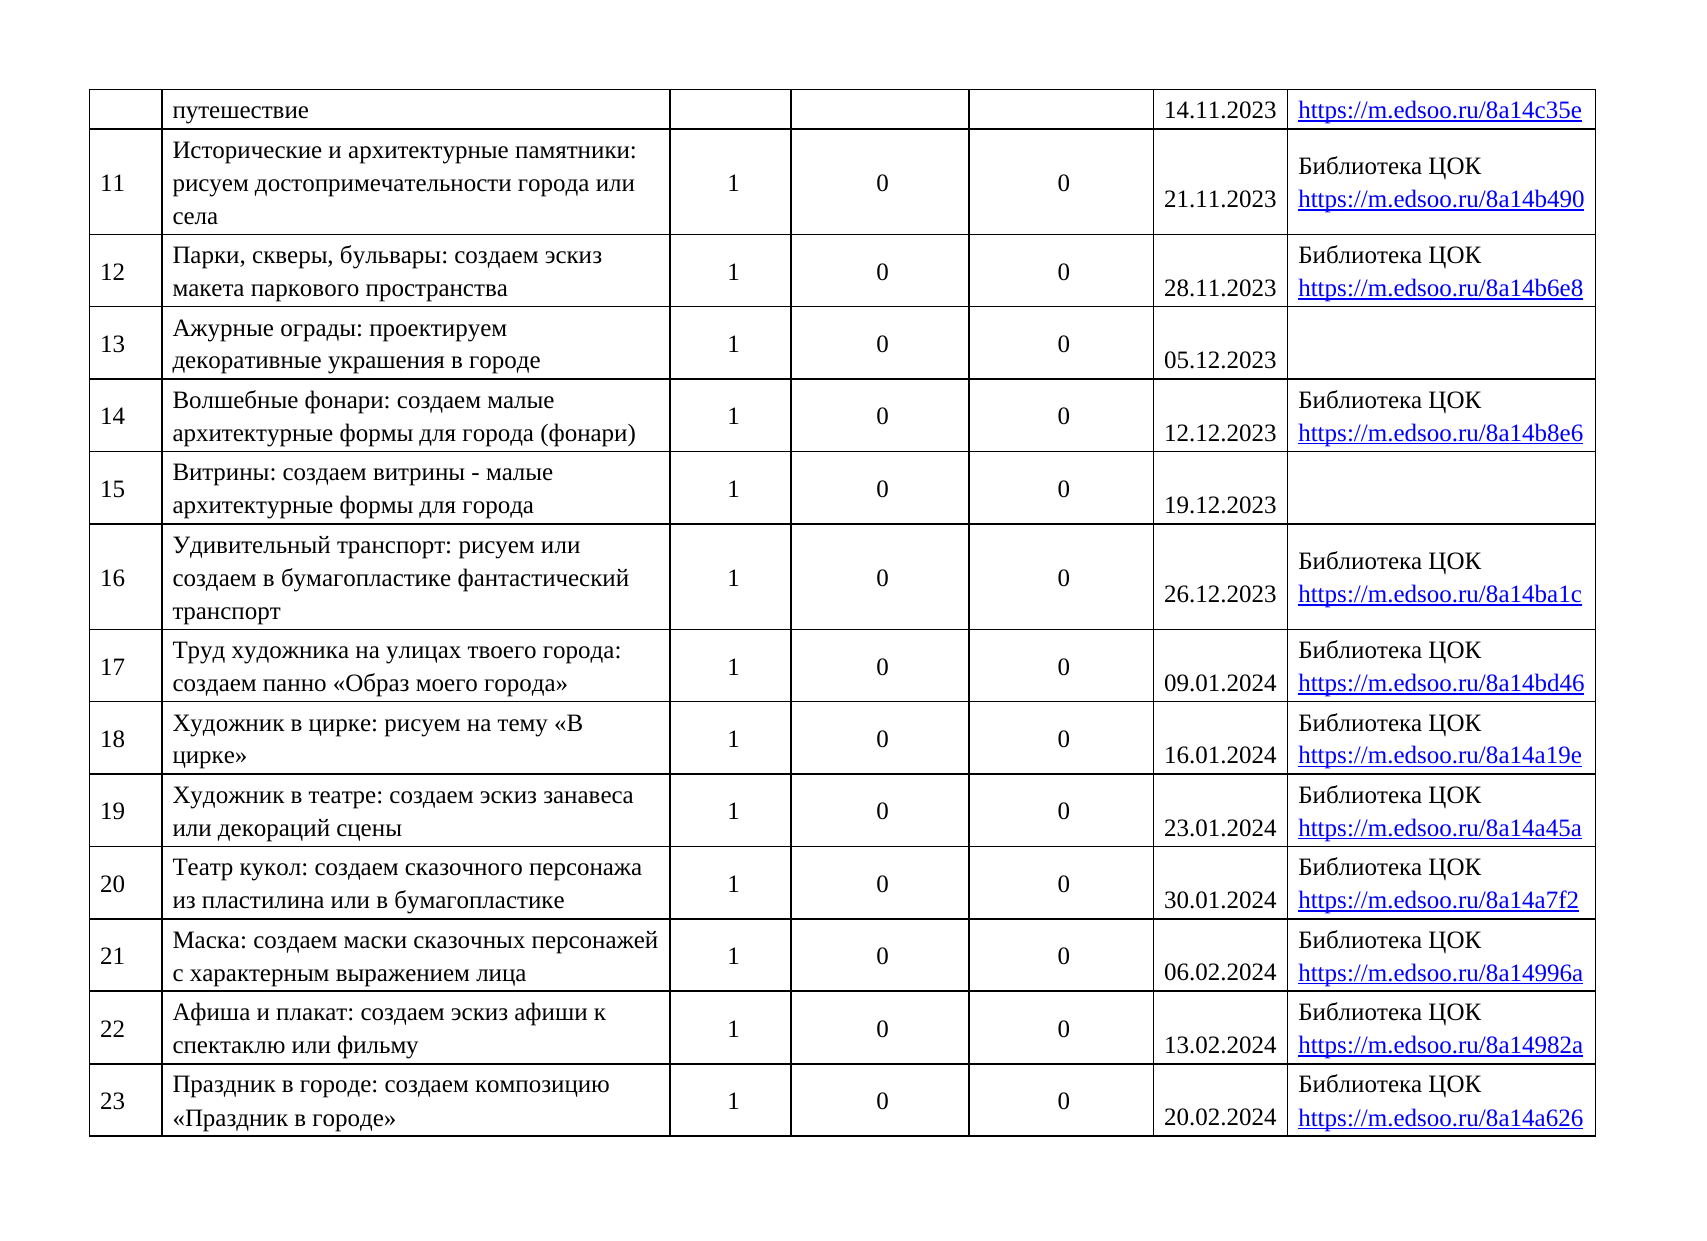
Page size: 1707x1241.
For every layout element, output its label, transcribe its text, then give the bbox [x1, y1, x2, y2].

table_cell 14 [90, 380, 161, 451]
table_cell 0 [792, 130, 968, 233]
table_cell Художник в цирке: рисуем на тему «В цирке» [163, 702, 669, 773]
table_cell 0 [792, 630, 968, 701]
table_cell 0 [970, 630, 1153, 701]
table_cell 1 [671, 130, 790, 233]
table_cell 11 [90, 130, 161, 233]
table_cell 0 [970, 525, 1153, 628]
table_cell 0 [792, 920, 968, 990]
table_cell Удивительный транспорт: рисуем или создаем в бумагопластике фантастический транспорт [163, 525, 669, 628]
table_cell 1 [671, 235, 790, 306]
table_cell 20 [90, 847, 161, 918]
table_cell 0 [970, 307, 1153, 378]
table_cell Художник в театре: создаем эскиз занавеса или декораций сцены [163, 775, 669, 846]
table_cell 12.12.2023 [1154, 380, 1287, 451]
table_cell 0 [970, 775, 1153, 846]
table_cell Библиотека ЦОК https://m.edsoo.ru/8a14bd46 [1288, 630, 1595, 701]
table_cell Праздник в городе: создаем композицию «Праздник в городе» [163, 1065, 669, 1135]
table_cell 0 [792, 775, 968, 846]
table_cell 17 [90, 630, 161, 701]
table_cell 0 [970, 90, 1153, 128]
table_cell Библиотека ЦОК https://m.edsoo.ru/8a14b8e6 [1288, 380, 1595, 451]
table_cell 1 [671, 775, 790, 846]
table_cell 0 [792, 90, 968, 128]
table_cell 0 [792, 847, 968, 918]
table_cell 15 [90, 452, 161, 523]
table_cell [163, 90, 669, 128]
table_cell Труд художника на улицах твоего города: создаем панно «Образ моего города» [163, 630, 669, 701]
table_cell 10 [90, 90, 161, 128]
table_cell Парки, скверы, бульвары: создаем эскиз макета паркового пространства [163, 235, 669, 306]
table_cell 28.11.2023 [1154, 235, 1287, 306]
table_cell 0 [792, 525, 968, 628]
table_cell 16 [90, 525, 161, 628]
table_cell 0 [970, 847, 1153, 918]
table_cell 16.01.2024 [1154, 702, 1287, 773]
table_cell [1288, 90, 1595, 128]
table_cell 0 [970, 992, 1153, 1063]
table_cell 23.01.2024 [1154, 775, 1287, 846]
table_cell 0 [970, 702, 1153, 773]
table_cell 1 [671, 525, 790, 628]
table_cell 13.02.2024 [1154, 992, 1287, 1063]
table_cell 0 [792, 452, 968, 523]
table_cell Библиотека ЦОК https://m.edsoo.ru/8a14a19e [1288, 702, 1595, 773]
table_cell 14.11.2023 [1154, 90, 1287, 128]
table_cell 1 [671, 1065, 790, 1135]
table_cell 0 [970, 235, 1153, 306]
table_cell 0 [970, 1065, 1153, 1135]
table_cell 18 [90, 702, 161, 773]
table_cell 0 [792, 992, 968, 1063]
table_cell Библиотека ЦОК https://m.edsoo.ru/8a14b490 [1288, 130, 1595, 233]
table_cell 1 [671, 847, 790, 918]
table_cell 0 [970, 920, 1153, 990]
table_cell Ажурные ограды: проектируем декоративные украшения в городе [163, 307, 669, 378]
table_cell Витрины: создаем витрины - малые архитектурные формы для города [163, 452, 669, 523]
table_cell 1 [671, 992, 790, 1063]
table_cell 1 [671, 702, 790, 773]
table_cell 1 [671, 452, 790, 523]
table_cell 22 [90, 992, 161, 1063]
table_cell 1 [671, 307, 790, 378]
table_cell 1 [671, 90, 790, 128]
table_cell 19 [90, 775, 161, 846]
table_cell 21 [90, 920, 161, 990]
table_cell [1288, 307, 1595, 378]
table_cell 0 [792, 702, 968, 773]
table_cell 0 [792, 235, 968, 306]
table_cell Библиотека ЦОК https://m.edsoo.ru/8a14b6e8 [1288, 235, 1595, 306]
table_cell Библиотека ЦОК https://m.edsoo.ru/8a14982a [1288, 992, 1595, 1063]
table_cell 1 [671, 380, 790, 451]
table_cell 0 [792, 307, 968, 378]
table_cell 0 [970, 452, 1153, 523]
table_cell 1 [671, 630, 790, 701]
table_cell Библиотека ЦОК https://m.edsoo.ru/8a14a626 [1288, 1065, 1595, 1135]
table_cell Афиша и плакат: создаем эскиз афиши к спектаклю или фильму [163, 992, 669, 1063]
table_cell 26.12.2023 [1154, 525, 1287, 628]
table_cell Театр кукол: создаем сказочного персонажа из пластилина или в бумагопластике [163, 847, 669, 918]
table_cell 20.02.2024 [1154, 1065, 1287, 1135]
table_cell Маска: создаем маски сказочных персонажей с характерным выражением лица [163, 920, 669, 990]
table_cell 30.01.2024 [1154, 847, 1287, 918]
table_cell 13 [90, 307, 161, 378]
table_cell Библиотека ЦОК https://m.edsoo.ru/8a14996a [1288, 920, 1595, 990]
table_cell 0 [792, 380, 968, 451]
table_cell 09.01.2024 [1154, 630, 1287, 701]
table_cell 0 [970, 380, 1153, 451]
table_cell 05.12.2023 [1154, 307, 1287, 378]
table_cell Библиотека ЦОК https://m.edsoo.ru/8a14a45a [1288, 775, 1595, 846]
table_cell 1 [671, 920, 790, 990]
table_cell [1288, 452, 1595, 523]
table_cell 23 [90, 1065, 161, 1135]
table_cell Волшебные фонари: создаем малые архитектурные формы для города (фонари) [163, 380, 669, 451]
table_cell 12 [90, 235, 161, 306]
table_cell 0 [970, 130, 1153, 233]
table_cell 06.02.2024 [1154, 920, 1287, 990]
table_cell Исторические и архитектурные памятники: рисуем достопримечательности города или села [163, 130, 669, 233]
table_cell 19.12.2023 [1154, 452, 1287, 523]
table_cell Библиотека ЦОК https://m.edsoo.ru/8a14a7f2 [1288, 847, 1595, 918]
table_cell Библиотека ЦОК https://m.edsoo.ru/8a14ba1c [1288, 525, 1595, 628]
table_cell 0 [792, 1065, 968, 1135]
table_cell 21.11.2023 [1154, 130, 1287, 233]
